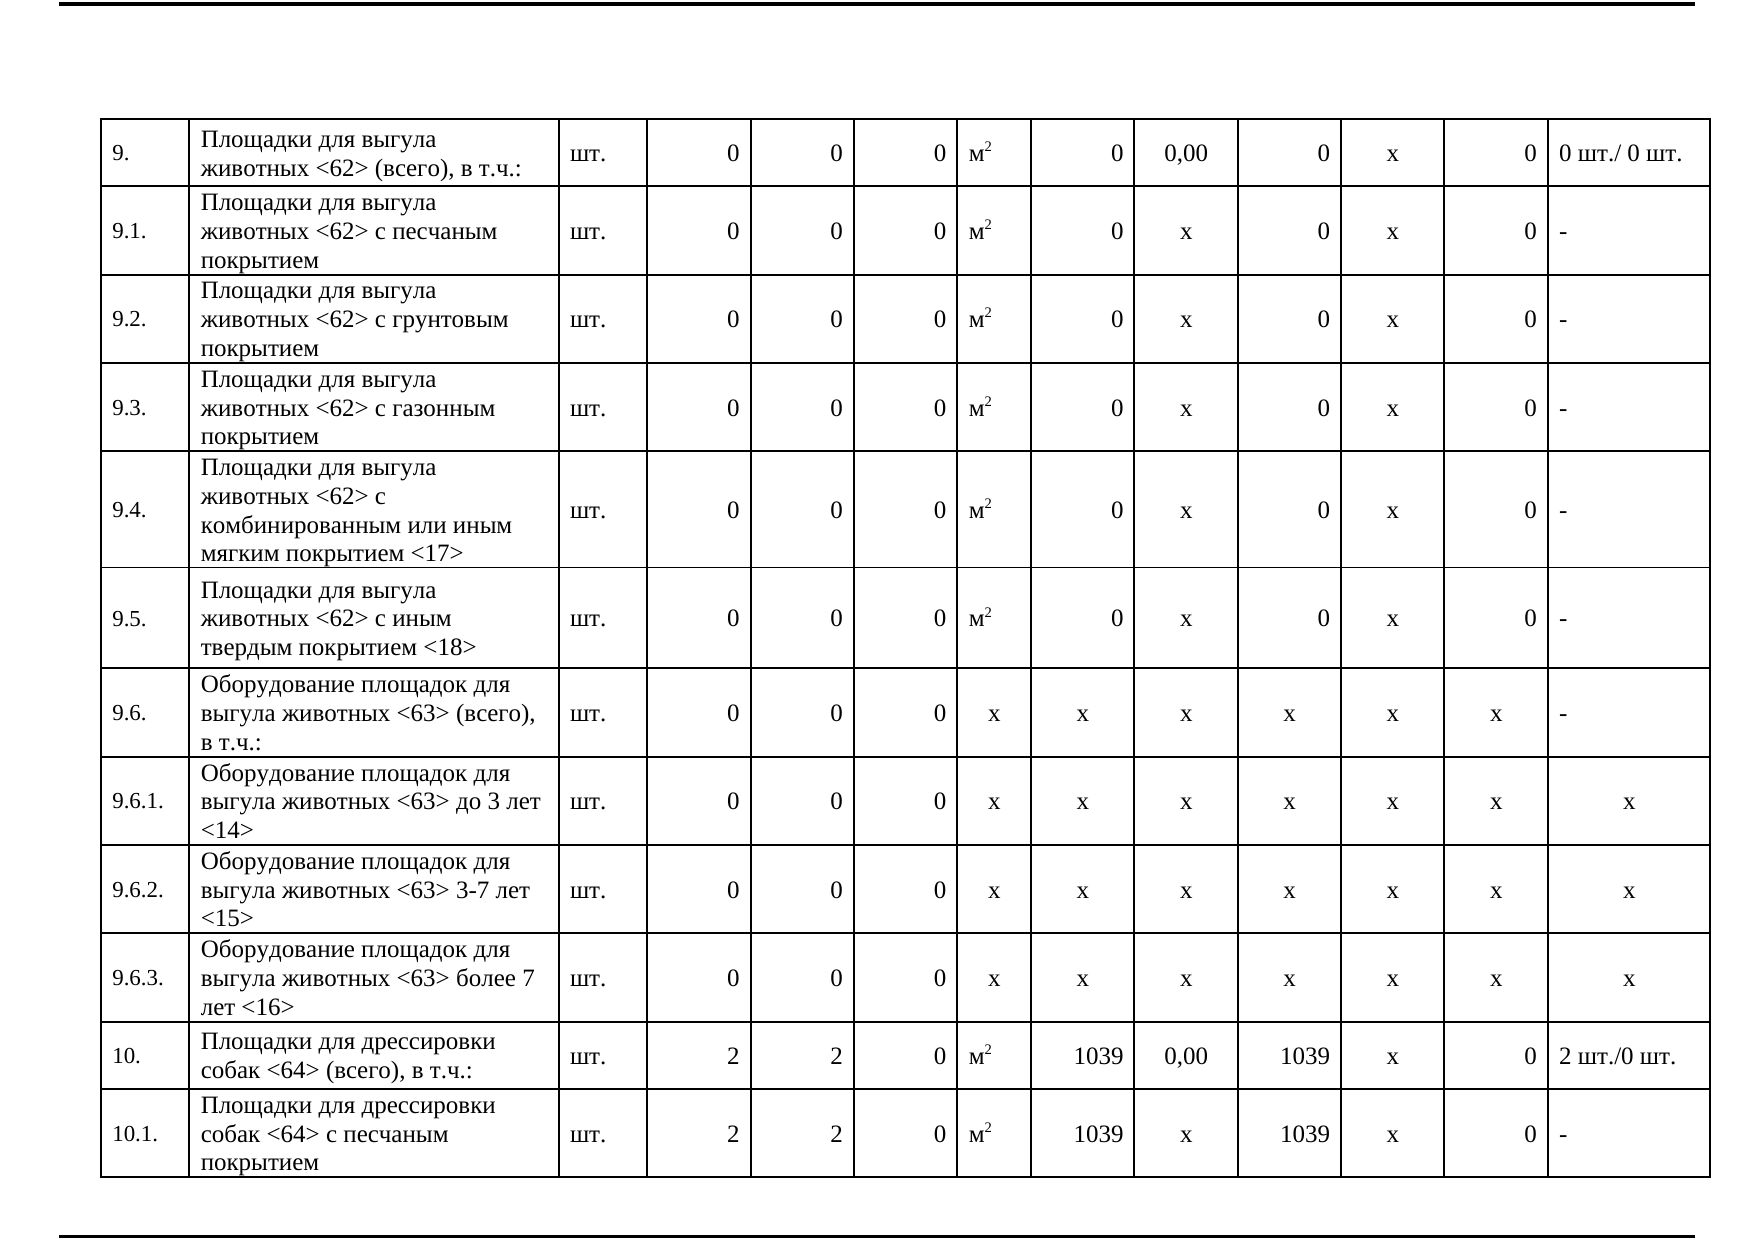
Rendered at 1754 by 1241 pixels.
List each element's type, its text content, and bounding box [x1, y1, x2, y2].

table_cell x [958, 669, 1030, 756]
table_cell м2 [958, 452, 1030, 567]
table_cell x [1135, 452, 1237, 567]
table_cell x [1342, 1090, 1443, 1176]
table_cell 0 [752, 758, 853, 844]
table_cell x [1135, 1090, 1237, 1176]
table_cell 0 [1239, 120, 1340, 185]
table_cell шт. [560, 452, 646, 567]
table_cell x [958, 934, 1030, 1021]
table_cell 0 [648, 187, 750, 273]
table_cell x [1342, 934, 1443, 1021]
table_cell Площадки для выгула животных <62> с грунтовым покрытием [190, 276, 558, 362]
table_cell - [1549, 364, 1709, 450]
table_cell 0 [855, 568, 956, 667]
table_cell м2 [958, 568, 1030, 667]
table_cell x [1549, 758, 1709, 844]
table_cell x [1032, 758, 1133, 844]
table_cell 0 [1445, 452, 1547, 567]
table_cell 9.6.2. [102, 846, 188, 932]
table_cell 0 [752, 364, 853, 450]
table_cell м2 [958, 1090, 1030, 1176]
table_cell x [1445, 669, 1547, 756]
table_cell - [1549, 669, 1709, 756]
table_cell Площадки для выгула животных <62> с комбинированным или иным мягким покрытием <17> [190, 452, 558, 567]
table_cell 1039 [1239, 1090, 1340, 1176]
table_cell x [1135, 934, 1237, 1021]
table_cell x [1032, 934, 1133, 1021]
table_cell 9.2. [102, 276, 188, 362]
table_cell - [1549, 568, 1709, 667]
table_cell x [1342, 120, 1443, 185]
table_cell x [1239, 934, 1340, 1021]
table_cell 0 [1239, 568, 1340, 667]
table_cell Оборудование площадок для выгула животных <63> более 7 лет <16> [190, 934, 558, 1021]
table_cell м2 [958, 1023, 1030, 1088]
table_cell 0 [648, 669, 750, 756]
table_cell 1039 [1032, 1090, 1133, 1176]
table_cell 9.6. [102, 669, 188, 756]
table_cell 0 [1239, 187, 1340, 273]
table_cell x [1342, 276, 1443, 362]
table_cell 0 [1032, 568, 1133, 667]
table_cell 0 [648, 276, 750, 362]
table_cell 0 [648, 934, 750, 1021]
table_cell 9.3. [102, 364, 188, 450]
table_cell Площадки для выгула животных <62> с газонным покрытием [190, 364, 558, 450]
table_cell x [1342, 1023, 1443, 1088]
table_cell 2 [648, 1023, 750, 1088]
table_cell 0 [855, 758, 956, 844]
table_cell 0 [648, 452, 750, 567]
table_cell Площадки для дрессировки собак <64> с песчаным покрытием [190, 1090, 558, 1176]
table_cell - [1549, 452, 1709, 567]
table_cell м2 [958, 276, 1030, 362]
table_cell 0 [855, 120, 956, 185]
table_cell Площадки для выгула животных <62> с песчаным покрытием [190, 187, 558, 273]
table_cell м2 [958, 364, 1030, 450]
table_cell 0 [1445, 187, 1547, 273]
table_cell 9.6.3. [102, 934, 188, 1021]
table_cell шт. [560, 846, 646, 932]
table_cell x [1135, 276, 1237, 362]
table_cell Оборудование площадок для выгула животных <63> 3-7 лет <15> [190, 846, 558, 932]
table_cell м2 [958, 187, 1030, 273]
table_cell 0 [752, 276, 853, 362]
table_cell x [1549, 934, 1709, 1021]
table_cell 0 [855, 669, 956, 756]
table_cell x [1445, 934, 1547, 1021]
table_cell 0 [1032, 276, 1133, 362]
table_cell 9.4. [102, 452, 188, 567]
table_cell x [1445, 846, 1547, 932]
table_cell 0 [855, 364, 956, 450]
table_cell x [1135, 846, 1237, 932]
table_cell x [1239, 758, 1340, 844]
table_cell 0,00 [1135, 120, 1237, 185]
table_cell 0 [1032, 120, 1133, 185]
table_cell 0 [752, 934, 853, 1021]
table_cell шт. [560, 187, 646, 273]
table_cell 0 [752, 452, 853, 567]
table_cell x [958, 846, 1030, 932]
table_cell x [1239, 846, 1340, 932]
table_cell - [1549, 1090, 1709, 1176]
table_cell 0 [1445, 364, 1547, 450]
table_cell x [1032, 669, 1133, 756]
table_cell 9.5. [102, 568, 188, 667]
table_cell 0 [855, 1023, 956, 1088]
table_cell x [1342, 669, 1443, 756]
table_cell 0 [855, 276, 956, 362]
table_cell 0 [1239, 364, 1340, 450]
table_cell x [1342, 846, 1443, 932]
table_cell 2 [752, 1090, 853, 1176]
table_cell x [1135, 187, 1237, 273]
table_cell 10. [102, 1023, 188, 1088]
table_cell 0 [1032, 364, 1133, 450]
table_cell x [1445, 758, 1547, 844]
table_cell 1039 [1239, 1023, 1340, 1088]
table_cell 0 [752, 846, 853, 932]
table_cell 0 [1445, 568, 1547, 667]
table_cell x [1549, 846, 1709, 932]
table_cell 0 [752, 568, 853, 667]
table_cell 0 [855, 846, 956, 932]
table_cell 2 [648, 1090, 750, 1176]
table_cell 0 шт./ 0 шт. [1549, 120, 1709, 185]
table_cell 2 шт./0 шт. [1549, 1023, 1709, 1088]
table_cell Площадки для дрессировки собак <64> (всего), в т.ч.: [190, 1023, 558, 1088]
table_cell 9. [102, 120, 188, 185]
table_cell x [1032, 846, 1133, 932]
table_cell 0 [855, 187, 956, 273]
table_cell - [1549, 276, 1709, 362]
table_cell шт. [560, 364, 646, 450]
table_cell шт. [560, 934, 646, 1021]
table_cell Оборудование площадок для выгула животных <63> до 3 лет <14> [190, 758, 558, 844]
table_cell 0 [1239, 452, 1340, 567]
table_cell 0 [648, 364, 750, 450]
table_cell 0 [1032, 452, 1133, 567]
table_cell x [1342, 452, 1443, 567]
table_cell 0 [1445, 120, 1547, 185]
table_cell 0 [1445, 1090, 1547, 1176]
table_cell м2 [958, 120, 1030, 185]
table_cell x [1135, 758, 1237, 844]
table_cell 0 [648, 120, 750, 185]
table_cell 0 [1445, 1023, 1547, 1088]
table_cell шт. [560, 568, 646, 667]
table_cell x [1239, 669, 1340, 756]
table_cell 0 [1032, 187, 1133, 273]
table_cell x [1342, 568, 1443, 667]
table_cell шт. [560, 276, 646, 362]
table_cell x [1135, 568, 1237, 667]
table_cell 0 [1239, 276, 1340, 362]
table_cell 0 [648, 846, 750, 932]
table_cell шт. [560, 1090, 646, 1176]
table_cell 0 [855, 1090, 956, 1176]
table_cell 1039 [1032, 1023, 1133, 1088]
table_cell x [958, 758, 1030, 844]
table_cell 0 [855, 452, 956, 567]
table_cell Площадки для выгула животных <62> (всего), в т.ч.: [190, 120, 558, 185]
table_cell 9.1. [102, 187, 188, 273]
table_cell 0 [752, 120, 853, 185]
table_cell x [1135, 669, 1237, 756]
table_cell 0 [1445, 276, 1547, 362]
table_cell шт. [560, 758, 646, 844]
table_cell x [1342, 758, 1443, 844]
table_cell x [1342, 364, 1443, 450]
table_cell 2 [752, 1023, 853, 1088]
table_cell Площадки для выгула животных <62> с иным твердым покрытием <18> [190, 568, 558, 667]
table_cell 0,00 [1135, 1023, 1237, 1088]
table_cell шт. [560, 120, 646, 185]
table_cell шт. [560, 669, 646, 756]
table_cell Оборудование площадок для выгула животных <63> (всего), в т.ч.: [190, 669, 558, 756]
table_cell 0 [648, 568, 750, 667]
table_cell 0 [752, 187, 853, 273]
table_cell - [1549, 187, 1709, 273]
table_cell 0 [648, 758, 750, 844]
table_cell x [1135, 364, 1237, 450]
table_cell x [1342, 187, 1443, 273]
table_cell шт. [560, 1023, 646, 1088]
table_cell 0 [752, 669, 853, 756]
table_cell 0 [855, 934, 956, 1021]
table_cell 10.1. [102, 1090, 188, 1176]
table_cell 9.6.1. [102, 758, 188, 844]
